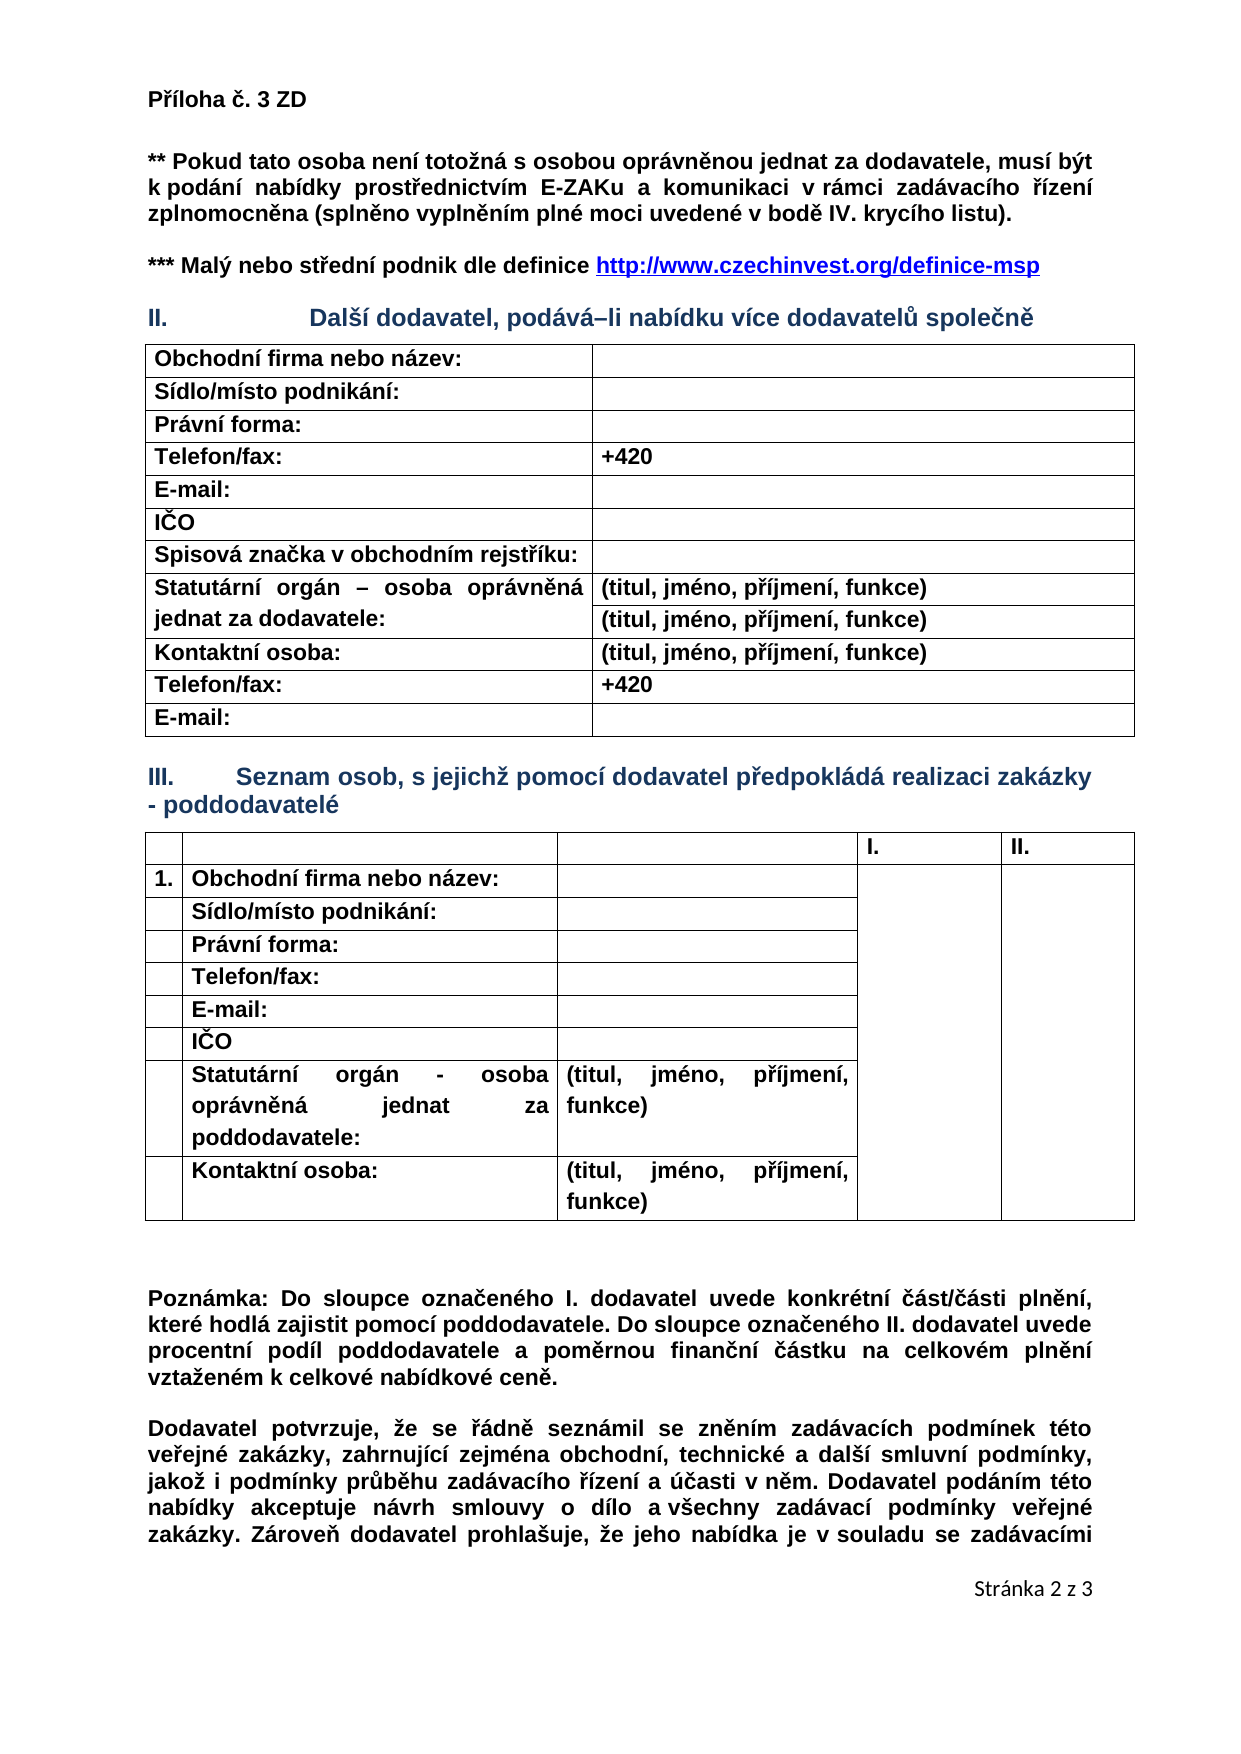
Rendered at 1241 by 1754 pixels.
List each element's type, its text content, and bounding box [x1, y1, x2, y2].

table_header [593, 345, 1134, 377]
table_cell [146, 1157, 182, 1220]
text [148, 1415, 1093, 1547]
table_cell [146, 1028, 182, 1060]
subtitle Další dodavatel, podává–li nabídku více dodavatelů společně [148, 303, 1093, 332]
table_cell [593, 541, 1134, 573]
table_cell Kontaktní osoba: [183, 1157, 557, 1220]
table_cell Sídlo/místo podnikání: [183, 898, 557, 929]
table_header I. [858, 833, 1001, 864]
table_cell Telefon/fax: [146, 671, 592, 703]
table_cell [558, 963, 857, 995]
table_cell E-mail: [146, 704, 592, 736]
table_cell Telefon/fax: [183, 963, 557, 995]
table_cell [146, 996, 182, 1027]
table_cell IČO [183, 1028, 557, 1060]
text *** Malý nebo střední podnik dle definice http://www.czechinvest.org/definice-msp [148, 252, 1093, 278]
table_cell Spisová značka v obchodním rejstříku: [146, 541, 592, 573]
table_cell [593, 411, 1134, 442]
table_cell [1002, 865, 1134, 1220]
text Poznámka: Do sloupce označeného I. dodavatel uvede konkrétní část/části plnění, které hodlá zajistit pomocí poddodavatele. Do sloupce označeného II. dodavatel uvede procentní podíl poddodavatele a poměrnou finanční částku na celkovém plnění vztaženém k celkové nabídkové ceně. [148, 1285, 1093, 1390]
table_cell [146, 898, 182, 929]
table_cell [558, 865, 857, 897]
table_cell [558, 898, 857, 929]
table_cell Právní forma: [183, 931, 557, 962]
table_cell (titul, jméno, příjmení, funkce) [558, 1061, 857, 1156]
table_cell Telefon/fax: [146, 443, 592, 475]
table_cell [593, 509, 1134, 540]
table_cell +420 [593, 443, 1134, 475]
table_header [183, 833, 557, 864]
table_cell [558, 931, 857, 962]
table_cell Obchodní firma nebo název: [183, 865, 557, 897]
text ** Pokud tato osoba není totožná s osobou oprávněnou jednat za dodavatele, musí být k podání nabídky prostřednictvím E-ZAKu a komunikaci v rámci zadávacího řízení zplnomocněna (splněno vyplněním plné moci uvedené v bodě IV. krycího listu). [148, 148, 1093, 227]
table_cell IČO [146, 509, 592, 540]
table_cell (titul, jméno, příjmení, funkce) [593, 639, 1134, 670]
table_cell (titul, jméno, příjmení, funkce) [593, 574, 1134, 605]
table_header II. [1002, 833, 1134, 864]
table_header Obchodní firma nebo název: [146, 345, 592, 377]
table_cell Statutární orgán – osoba oprávněná jednat za dodavatele: [146, 574, 592, 638]
table_cell [558, 1028, 857, 1060]
table_cell [146, 1061, 182, 1156]
table_cell (titul, jméno, příjmení, funkce) [593, 606, 1134, 638]
table_cell Právní forma: [146, 411, 592, 442]
table_cell Statutární orgán - osoba oprávněná jednat za poddodavatele: [183, 1061, 557, 1156]
table_cell [593, 476, 1134, 507]
table_cell [593, 378, 1134, 409]
table_header [558, 833, 857, 864]
table_cell [146, 931, 182, 962]
table_cell E-mail: [146, 476, 592, 507]
table_cell +420 [593, 671, 1134, 703]
table_cell Kontaktní osoba: [146, 639, 592, 670]
table_cell (titul, jméno, příjmení, funkce) [558, 1157, 857, 1220]
table_cell 1. [146, 865, 182, 897]
table_cell [558, 996, 857, 1027]
table_cell E-mail: [183, 996, 557, 1027]
table_header [146, 833, 182, 864]
table_cell [858, 865, 1001, 1220]
table_cell [593, 704, 1134, 736]
subtitle Seznam osob, s jejichž pomocí dodavatel předpokládá realizaci zakázky - poddodavatelé [148, 762, 1093, 819]
table_cell Sídlo/místo podnikání: [146, 378, 592, 409]
table_cell [146, 963, 182, 995]
